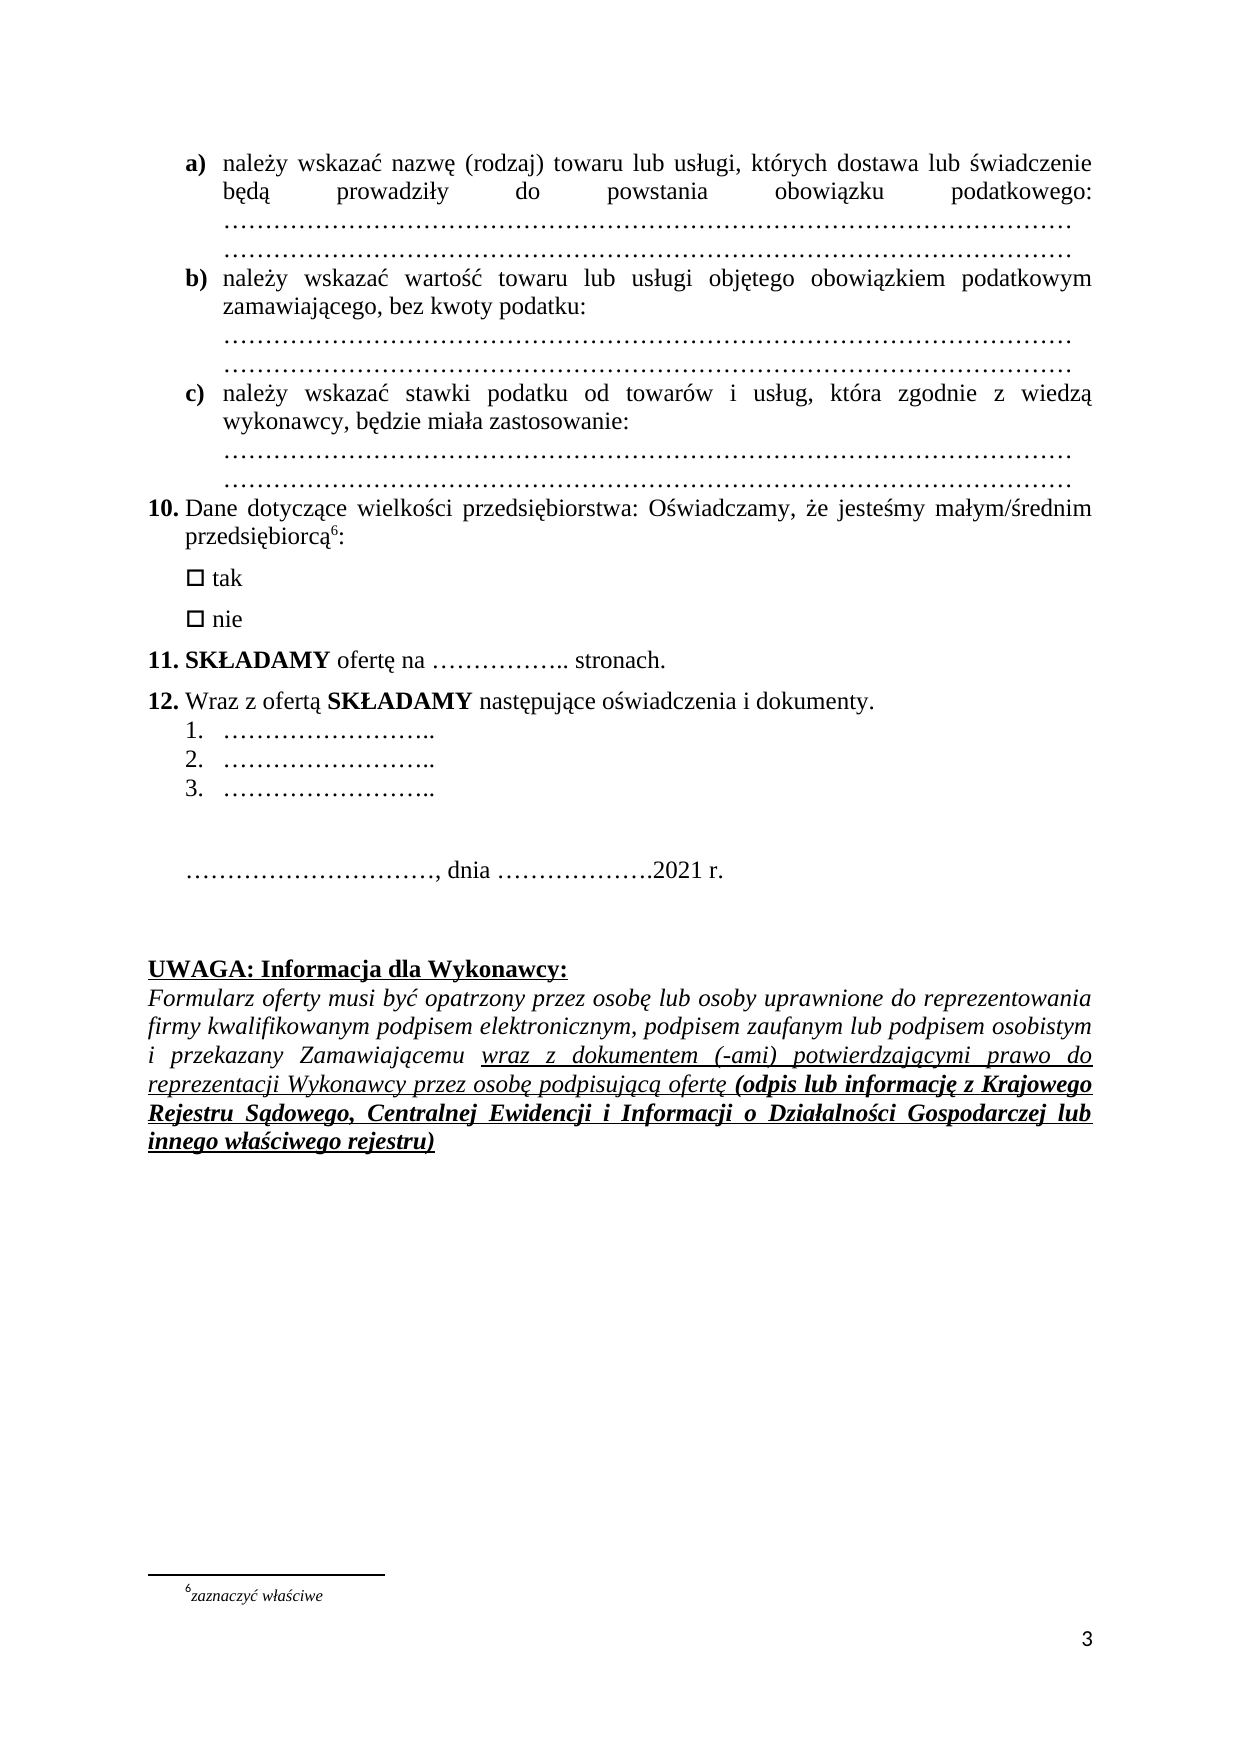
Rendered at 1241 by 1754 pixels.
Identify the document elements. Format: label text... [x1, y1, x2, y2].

text UWAGA: Informacja dla Wykonawcy: [148, 954, 1093, 983]
list Dane dotyczące wielkości przedsiębiorstwa: Oświadczamy, że jesteśmy małym/średnim przedsiębiorcą: [148, 493, 1093, 550]
list SKŁADAMY ofertę na …………….. stronach. [148, 645, 1093, 674]
list …………………….. [185, 715, 1093, 744]
text nie [185, 604, 1093, 633]
list Wraz z ofertą SKŁADAMY następujące oświadczenia i dokumenty. [148, 686, 1093, 715]
list …………………….. [185, 773, 1093, 801]
text Formularz oferty musi być opatrzony przez osobę lub osoby uprawnione do reprezentowania firmy kwalifikowanym podpisem elektronicznym, podpisem zaufanym lub podpisem osobistym i przekazany Zamawiającemu wraz z dokumentem (-ami) potwierdzającymi prawo do reprezentacji Wykonawcy przez osobę podpisującą ofertę (odpis lub informację z Krajowego Rejestru Sądowego, Centralnej Ewidencji i Informacji o Działalności Gospodarczej lub innego właściwego rejestru) [148, 983, 1093, 1094]
text …………………………, dnia ……………….2021 r. [148, 855, 1093, 884]
text tak [185, 563, 1093, 591]
list należy wskazać wartość towaru lub usługi objętego obowiązkiem podatkowym zamawiającego, bez kwoty podatku: [185, 263, 1093, 320]
list …………………………………………………………………………………………………………………………………………………………………………………… [223, 320, 1093, 378]
list należy wskazać nazwę (rodzaj) towaru lub usługi, których dostawa lub świadczenie będą prowadziły do powstania obowiązku podatkowego: …………………………………………………………………………………………………………………………………………………………………………………… [185, 148, 1093, 263]
list …………………………………………………………………………………………………………………………………………………………………………………… [223, 435, 1093, 493]
text Formularz oferty musi być opatrzony przez osobę lub osoby uprawnione do reprezentowania firmy kwalifikowanym podpisem elektronicznym, podpisem zaufanym lub podpisem osobistym i przekazany Zamawiającemu wraz z dokumentem (-ami) potwierdzającymi prawo do reprezentacji Wykonawcy przez osobę podpisującą ofertę (odpis lub informację z Krajowego Rejestru Sądowego, Centralnej Ewidencji i Informacji o Działalności Gospodarczej lub innego właściwego rejestru) [148, 1124, 1093, 1155]
list należy wskazać stawki podatku od towarów i usług, która zgodnie z wiedzą wykonawcy, będzie miała zastosowanie: [185, 378, 1093, 435]
list …………………….. [185, 744, 1093, 773]
